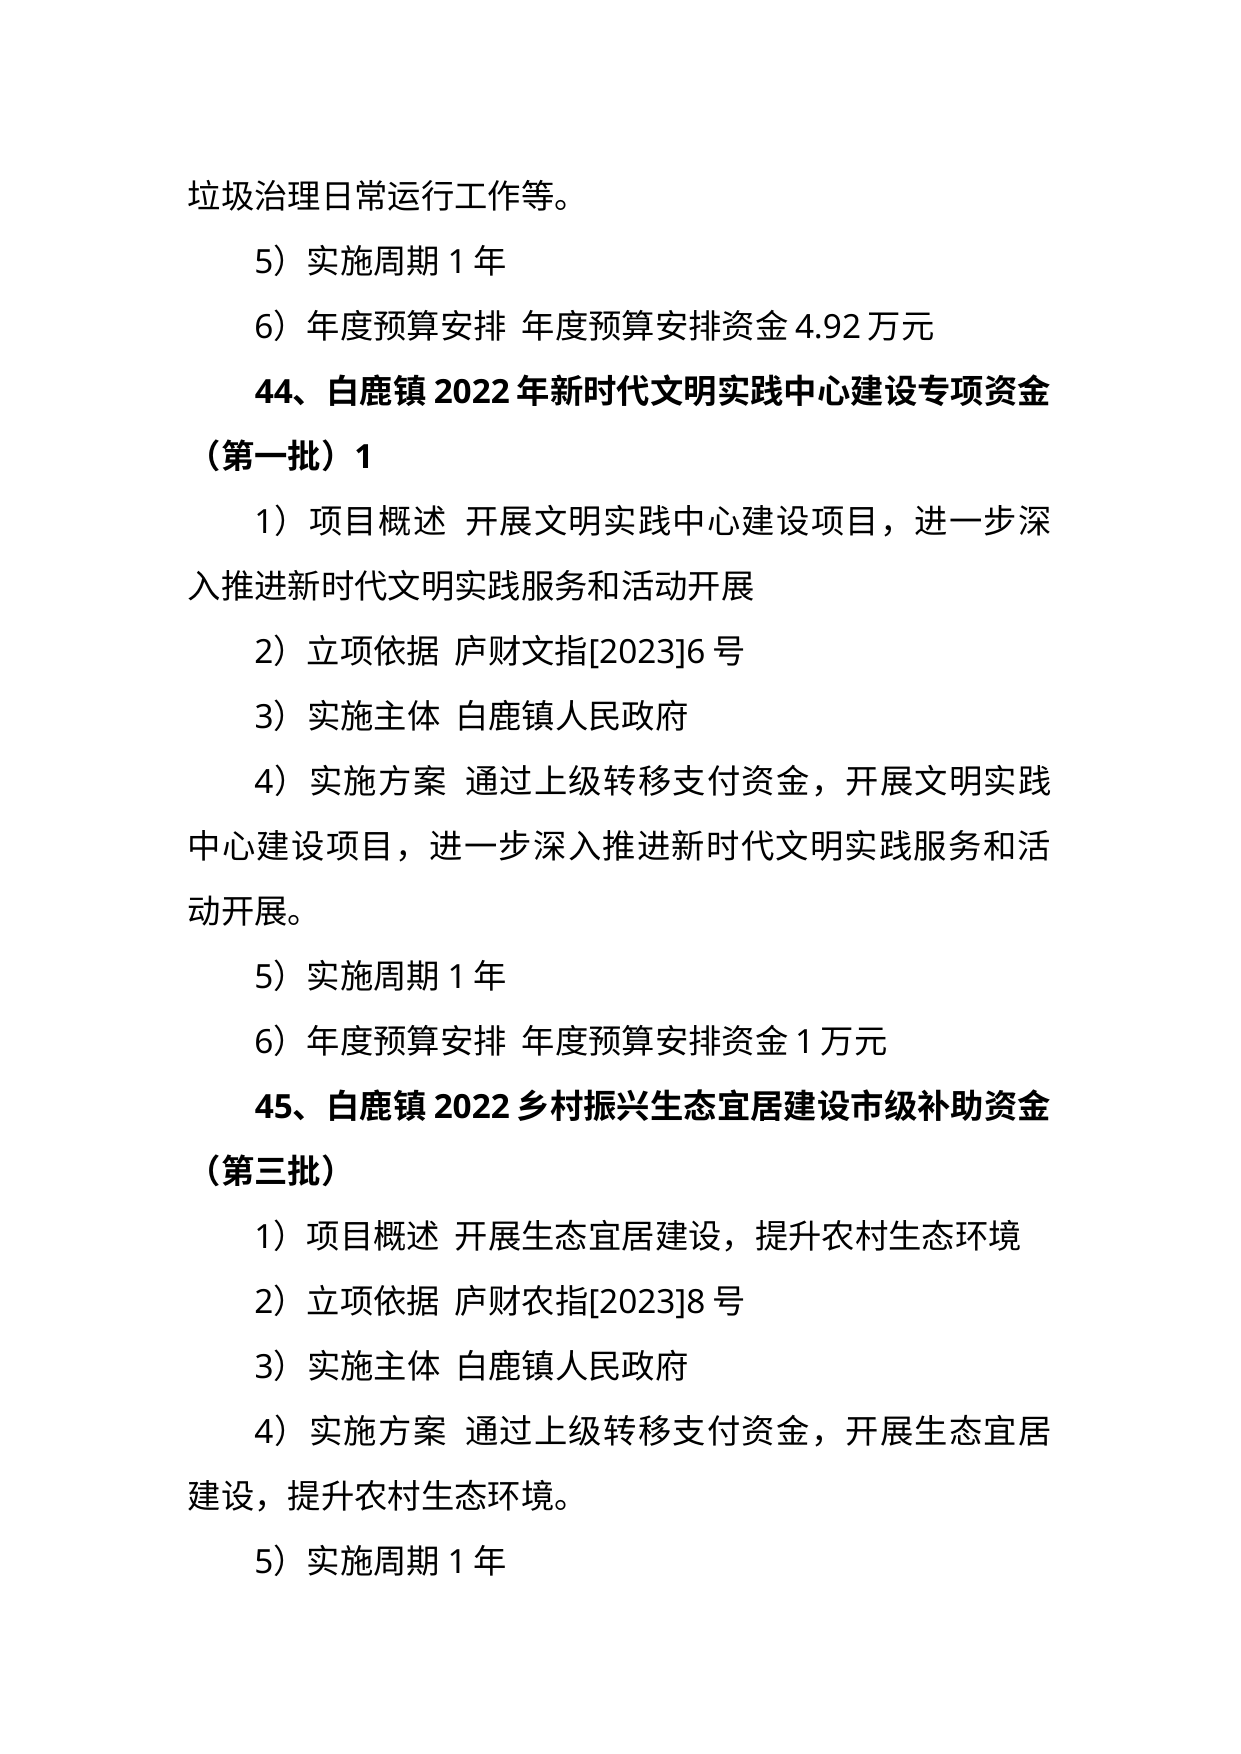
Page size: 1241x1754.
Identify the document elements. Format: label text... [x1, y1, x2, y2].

text 3）实施主体 白鹿镇人民政府 [187, 1332, 1053, 1397]
text 44、白鹿镇2022年新时代文明实践中心建设专项资金（第一批）1 [187, 357, 1053, 487]
text 1）项目概述 开展生态宜居建设，提升农村生态环境 [187, 1202, 1053, 1267]
text 6）年度预算安排 年度预算安排资金1万元 [187, 1007, 1053, 1072]
text 1）项目概述 开展文明实践中心建设项目，进一步深入推进新时代文明实践服务和活动开展 [187, 487, 1053, 617]
text 4）实施方案 通过上级转移支付资金，开展生态宜居建设，提升农村生态环境。 [187, 1397, 1053, 1527]
text 2）立项依据 庐财农指[2023]8号 [187, 1267, 1053, 1332]
text 5）实施周期 1年 [187, 942, 1053, 1007]
text 4）实施方案 通过上级转移支付资金，开展文明实践中心建设项目，进一步深入推进新时代文明实践服务和活动开展。 [187, 747, 1053, 942]
text 6）年度预算安排 年度预算安排资金4.92万元 [187, 292, 1053, 357]
text 3）实施主体 白鹿镇人民政府 [187, 682, 1053, 747]
text 5）实施周期 1年 [187, 1527, 1053, 1592]
text 45、白鹿镇2022乡村振兴生态宜居建设市级补助资金（第三批） [187, 1072, 1053, 1202]
text 2）立项依据 庐财文指[2023]6号 [187, 617, 1053, 682]
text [187, 162, 1053, 227]
text 5）实施周期 1年 [187, 227, 1053, 292]
